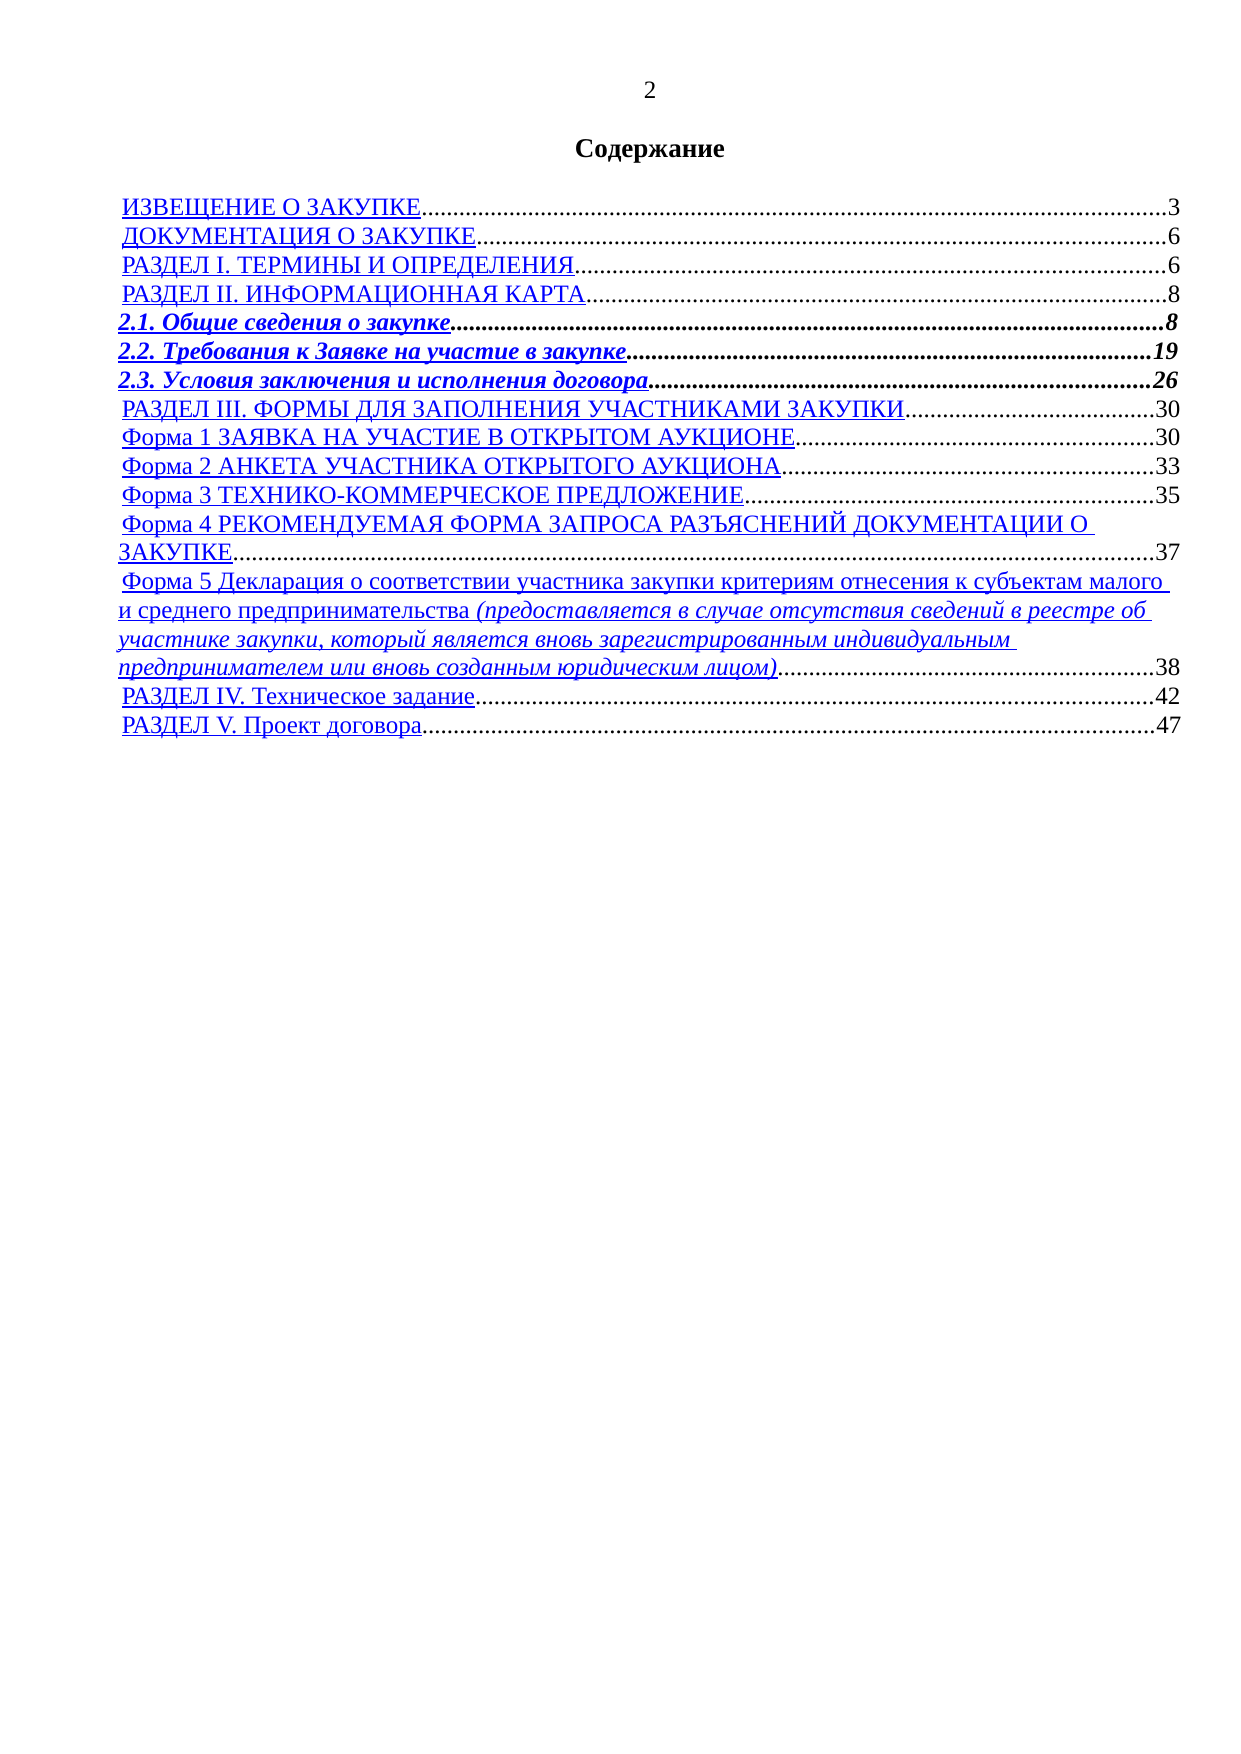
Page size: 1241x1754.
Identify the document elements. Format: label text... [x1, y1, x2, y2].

text Форма 4 РЕКОМЕНДУЕМАЯ ФОРМА ЗАПРОСА РАЗЪЯСНЕНИЙ ДОКУМЕНТАЦИИ О ЗАКУПКЕ 37 [118, 509, 1181, 566]
text ИЗВЕЩЕНИЕ О ЗАКУПКЕ 3 [118, 192, 1181, 221]
text 2.1. Общие сведения о закупке 8 [118, 307, 1181, 336]
text 2.2. Требования к Заявке на участие в закупке 19 [118, 336, 1181, 365]
text Форма 1 ЗАЯВКА НА УЧАСТИЕ В ОТКРЫТОМ АУКЦИОНЕ 30 [118, 422, 1181, 451]
text РАЗДЕЛ I. ТЕРМИНЫ И ОПРЕДЕЛЕНИЯ 6 [118, 250, 1181, 279]
text Форма 2 АНКЕТА УЧАСТНИКА ОТКРЫТОГО АУКЦИОНА 33 [118, 451, 1181, 480]
text РАЗДЕЛ V. Проект договора 47 [118, 710, 1181, 739]
text Содержание [118, 132, 1181, 164]
text РАЗДЕЛ II. ИНФОРМАЦИОННАЯ КАРТА 8 [118, 279, 1181, 307]
text РАЗДЕЛ III. ФОРМЫ ДЛЯ ЗАПОЛНЕНИЯ УЧАСТНИКАМИ ЗАКУПКИ 30 [118, 394, 1181, 422]
text Форма 3 ТЕХНИКО-КОММЕРЧЕСКОЕ ПРЕДЛОЖЕНИЕ 35 [118, 480, 1181, 509]
text 2.3. Условия заключения и исполнения договора 26 [118, 365, 1181, 394]
text РАЗДЕЛ IV. Техническое задание 42 [118, 681, 1181, 710]
text Форма 5 Декларация о соответствии участника закупки критериям отнесения к субъектам малого и среднего предпринимательства (предоставляется в случае отсутствия сведений в реестре об участнике закупки, который является вновь зарегистрированным индивидуальным предпринимателем или вновь созданным юридическим лицом) 38 [118, 566, 1181, 681]
text ДОКУМЕНТАЦИЯ О ЗАКУПКЕ 6 [118, 221, 1181, 250]
